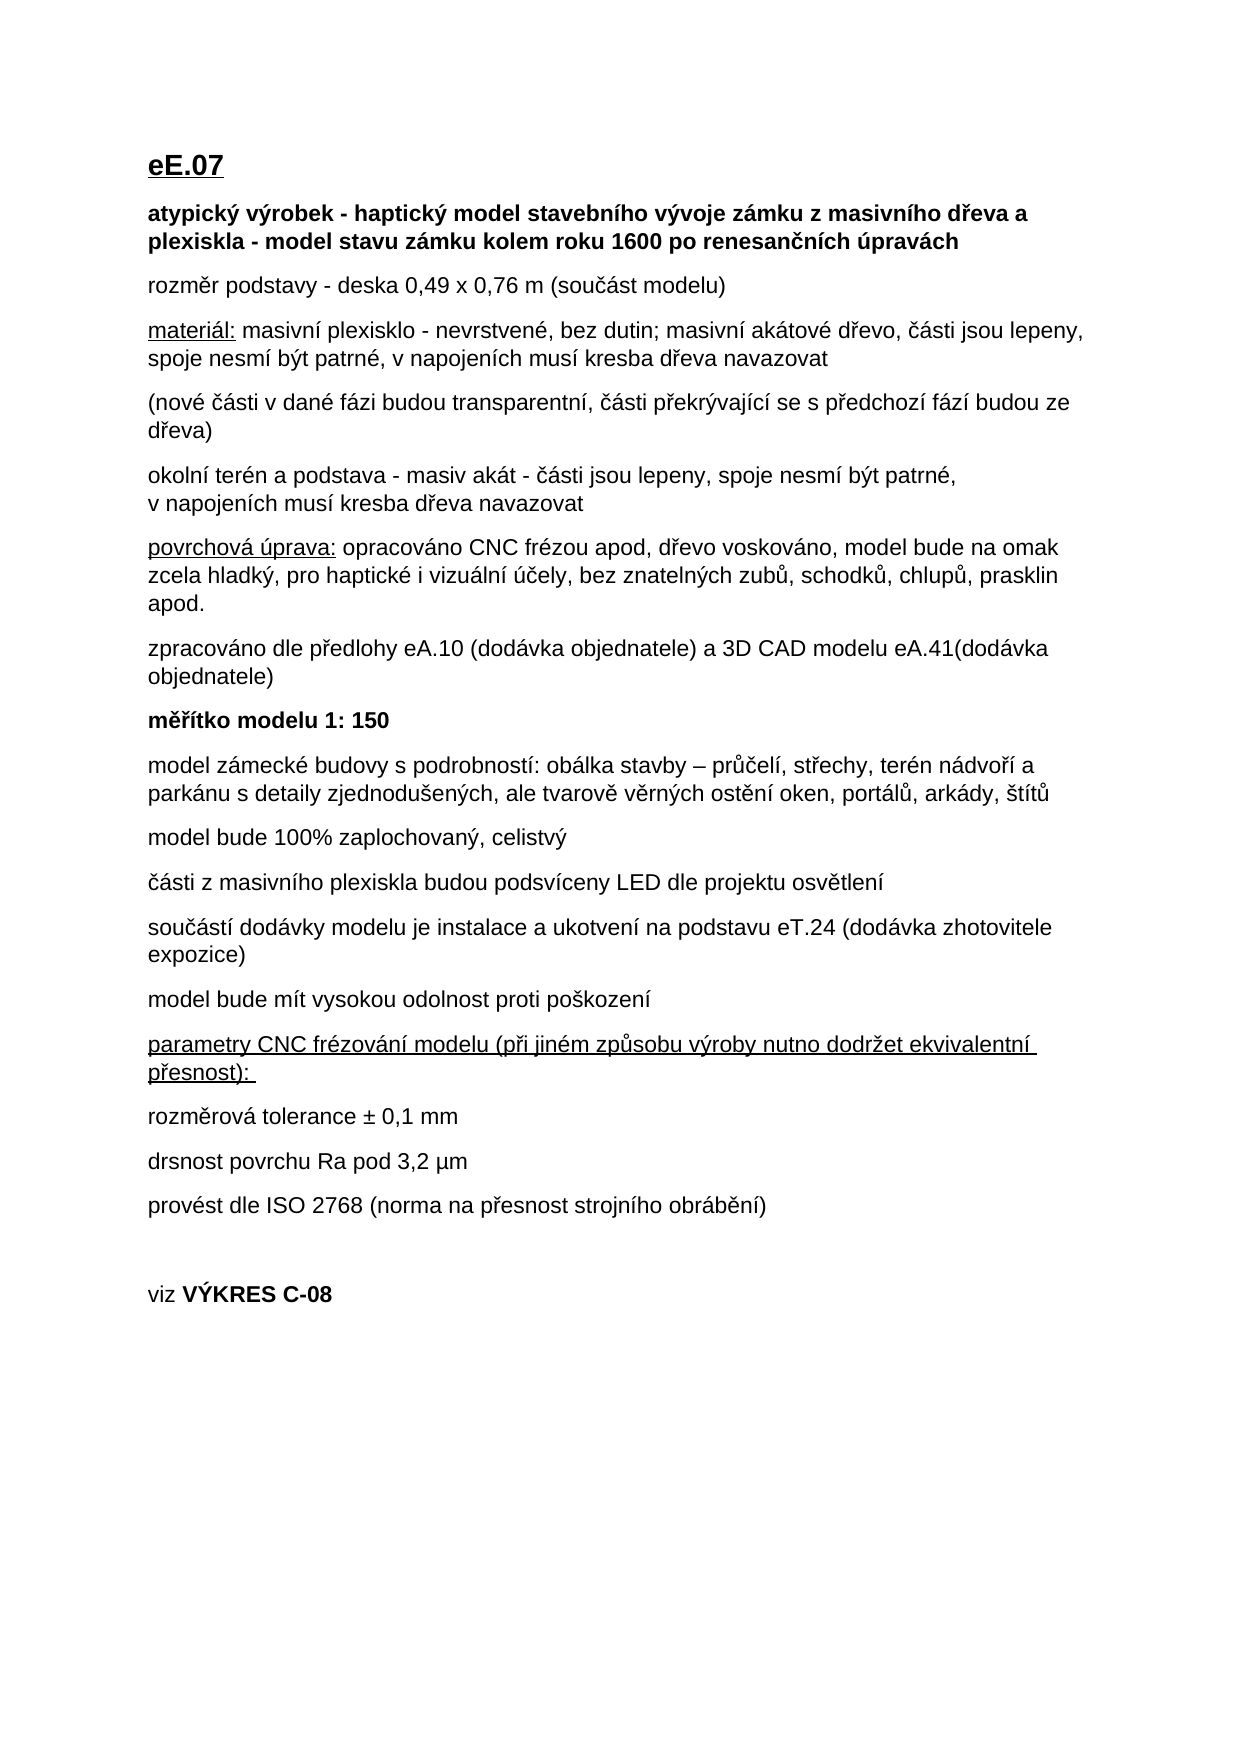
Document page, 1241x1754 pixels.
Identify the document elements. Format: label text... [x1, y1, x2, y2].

text model zámecké budovy s podrobností: obálka stavby – průčelí, střechy, terén nádvoří a parkánu s detaily zjednodušených, ale tvarově věrných ostění oken, portálů, arkády, štítů [148, 752, 1093, 806]
text parametry CNC frézování modelu (při jiném způsobu výroby nutno dodržet ekvivalentní přesnost): [148, 1031, 1093, 1085]
text model bude 100% zaplochovaný, celistvý [148, 824, 1093, 851]
text povrchová úprava: opracováno CNC frézou apod, dřevo voskováno, model bude na omak zcela hladký, pro haptické i vizuální účely, bez znatelných zubů, schodků, chlupů, prasklin apod. [148, 534, 1093, 617]
text zpracováno dle předlohy eA.10 (dodávka objednatele) a 3D CAD modelu eA.41(dodávka objednatele) [148, 635, 1093, 689]
text rozměrová tolerance ± 0,1 mm [148, 1103, 1093, 1129]
text viz VÝKRES C-08 [148, 1281, 1093, 1308]
text provést dle ISO 2768 (norma na přesnost strojního obrábění) [148, 1192, 1093, 1219]
text měřítko modelu 1: 150 [148, 707, 1093, 734]
text atypický výrobek - haptický model stavebního vývoje zámku z masivního dřeva a plexiskla - model stavu zámku kolem roku 1600 po renesančních úpravách [148, 200, 1093, 254]
text materiál: masivní plexisklo - nevrstvené, bez dutin; masivní akátové dřevo, části jsou lepeny, spoje nesmí být patrné, v napojeních musí kresba dřeva navazovat [148, 317, 1093, 371]
text drsnost povrchu Ra pod 3,2 µm [148, 1148, 1093, 1174]
text (nové části v dané fázi budou transparentní, části překrývající se s předchozí fází budou ze dřeva) [148, 389, 1093, 444]
text součástí dodávky modelu je instalace a ukotvení na podstavu eT.24 (dodávka zhotovitele expozice) [148, 913, 1093, 968]
text model bude mít vysokou odolnost proti poškození [148, 986, 1093, 1012]
text rozměr podstavy - deska 0,49 x 0,76 m (součást modelu) [148, 272, 1093, 299]
text eE.07 [148, 148, 1093, 181]
text části z masivního plexiskla budou podsvíceny LED dle projektu osvětlení [148, 869, 1093, 895]
text okolní terén a podstava - masiv akát - části jsou lepeny, spoje nesmí být patrné, v napojeních musí kresba dřeva navazovat [148, 462, 1093, 516]
